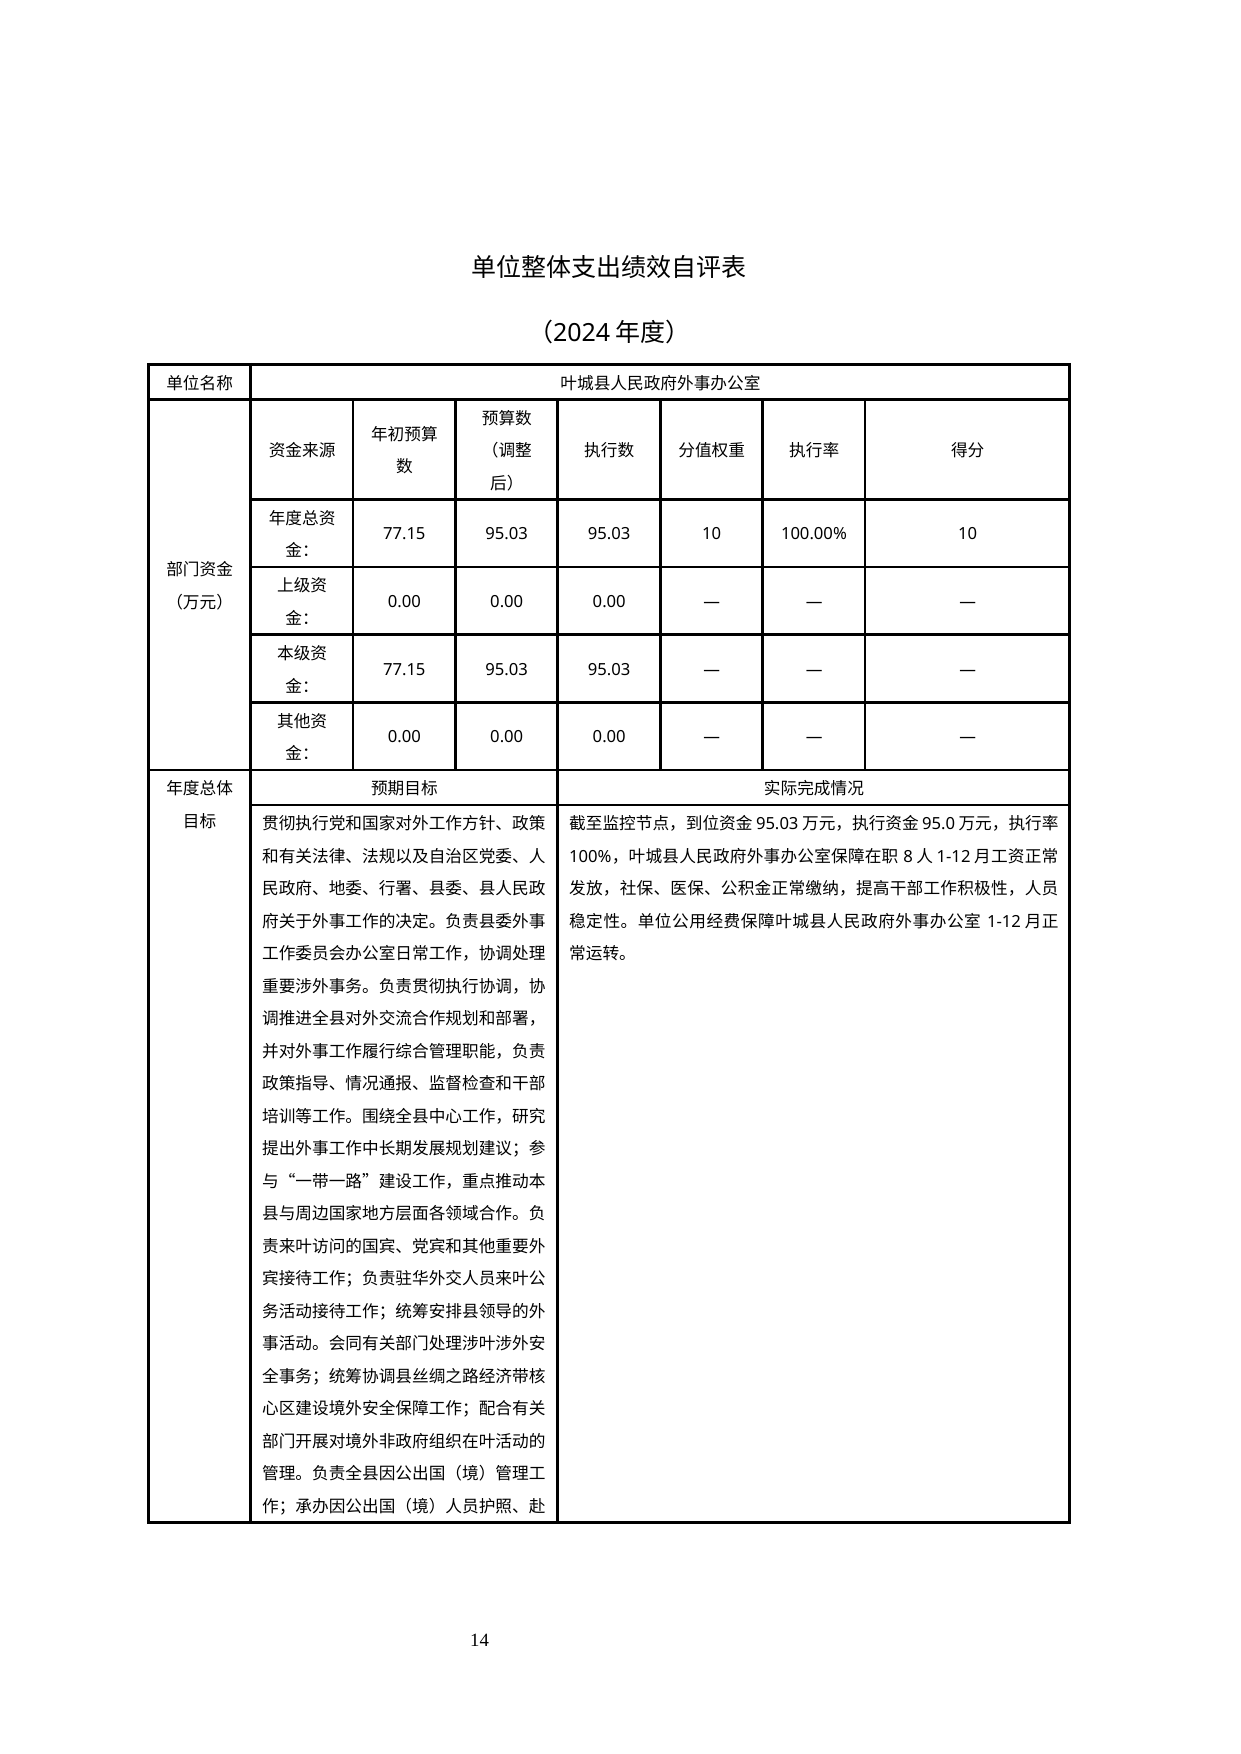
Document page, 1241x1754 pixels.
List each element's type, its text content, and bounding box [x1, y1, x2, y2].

table_cell 上级资金： [252, 568, 352, 633]
table_cell 77.15 [354, 636, 454, 701]
table_cell 0.00 [559, 704, 659, 768]
table_cell — [764, 568, 864, 633]
table_cell 0.00 [559, 568, 659, 633]
table_cell 95.03 [457, 501, 556, 566]
table_cell 95.03 [559, 501, 659, 566]
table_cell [252, 806, 556, 1521]
table_cell — [866, 636, 1068, 701]
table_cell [559, 806, 1068, 1521]
table_cell — [764, 636, 864, 701]
table_cell 实际完成情况 [559, 771, 1068, 804]
table_cell 部门资金（万元） [150, 401, 249, 768]
table_cell 年初预算数 [354, 401, 454, 498]
table_cell 资金来源 [252, 401, 352, 498]
table_cell 10 [662, 501, 761, 566]
table_cell — [662, 636, 761, 701]
table_cell 执行率 [764, 401, 864, 498]
table_cell — [662, 568, 761, 633]
table_cell 0.00 [457, 568, 556, 633]
table_cell 年度总资金： [252, 501, 352, 566]
table_cell 77.15 [354, 501, 454, 566]
table_cell 其他资金： [252, 704, 352, 768]
table_cell 预算数（调整后） [457, 401, 556, 498]
table_cell 95.03 [559, 636, 659, 701]
table_cell 叶城县人民政府外事办公室 [252, 366, 1068, 398]
table_cell （2024年度） [148, 298, 1070, 363]
table_cell 得分 [866, 401, 1068, 498]
table_cell 单位名称 [150, 366, 249, 398]
table_cell 执行数 [559, 401, 659, 498]
table_cell 0.00 [354, 704, 454, 768]
table_cell 年度总体目标 [150, 771, 249, 1521]
table_cell — [866, 568, 1068, 633]
table_cell 0.00 [354, 568, 454, 633]
table_cell — [764, 704, 864, 768]
table_cell — [866, 704, 1068, 768]
table_cell 0.00 [457, 704, 556, 768]
table_cell 100.00% [764, 501, 864, 566]
table_cell 10 [866, 501, 1068, 566]
table_cell 95.03 [457, 636, 556, 701]
table_cell 预期目标 [252, 771, 556, 804]
table_cell 分值权重 [662, 401, 761, 498]
table_cell 本级资金： [252, 636, 352, 701]
table_cell — [662, 704, 761, 768]
table_header 单位整体支出绩效自评表 [148, 233, 1070, 298]
